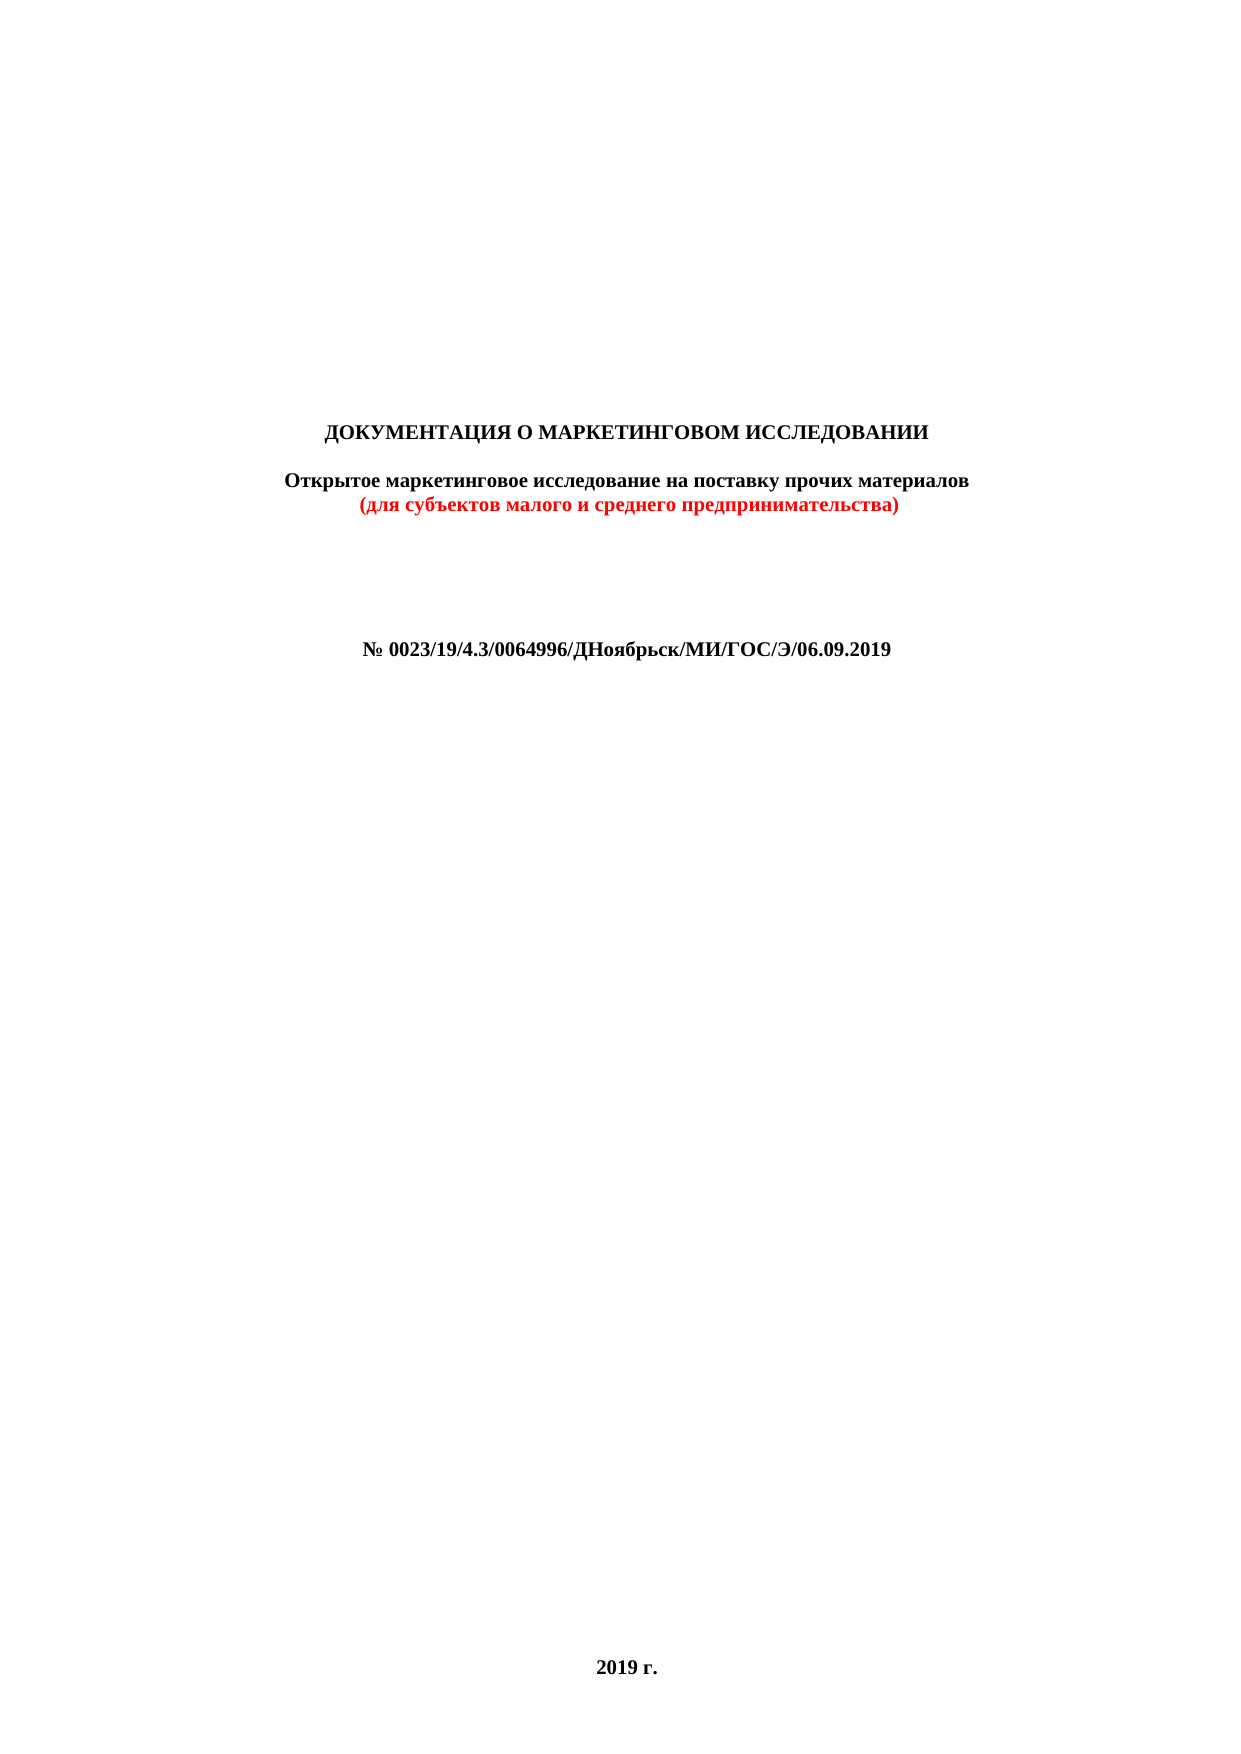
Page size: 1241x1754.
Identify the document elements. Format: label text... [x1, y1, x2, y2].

text Открытое маркетинговое исследование на поставку прочих материалов [118, 468, 1135, 492]
text ДОКУМЕНТАЦИЯ О МАРКЕТИНГОВОМ ИССЛЕДОВАНИИ [118, 420, 1135, 444]
text (для субъектов малого и среднего предпринимательства) [118, 492, 1135, 516]
text № 0023/19/4.3/0064996/ДНоябрьск/МИ/ГОС/Э/06.09.2019 [118, 636, 1135, 661]
